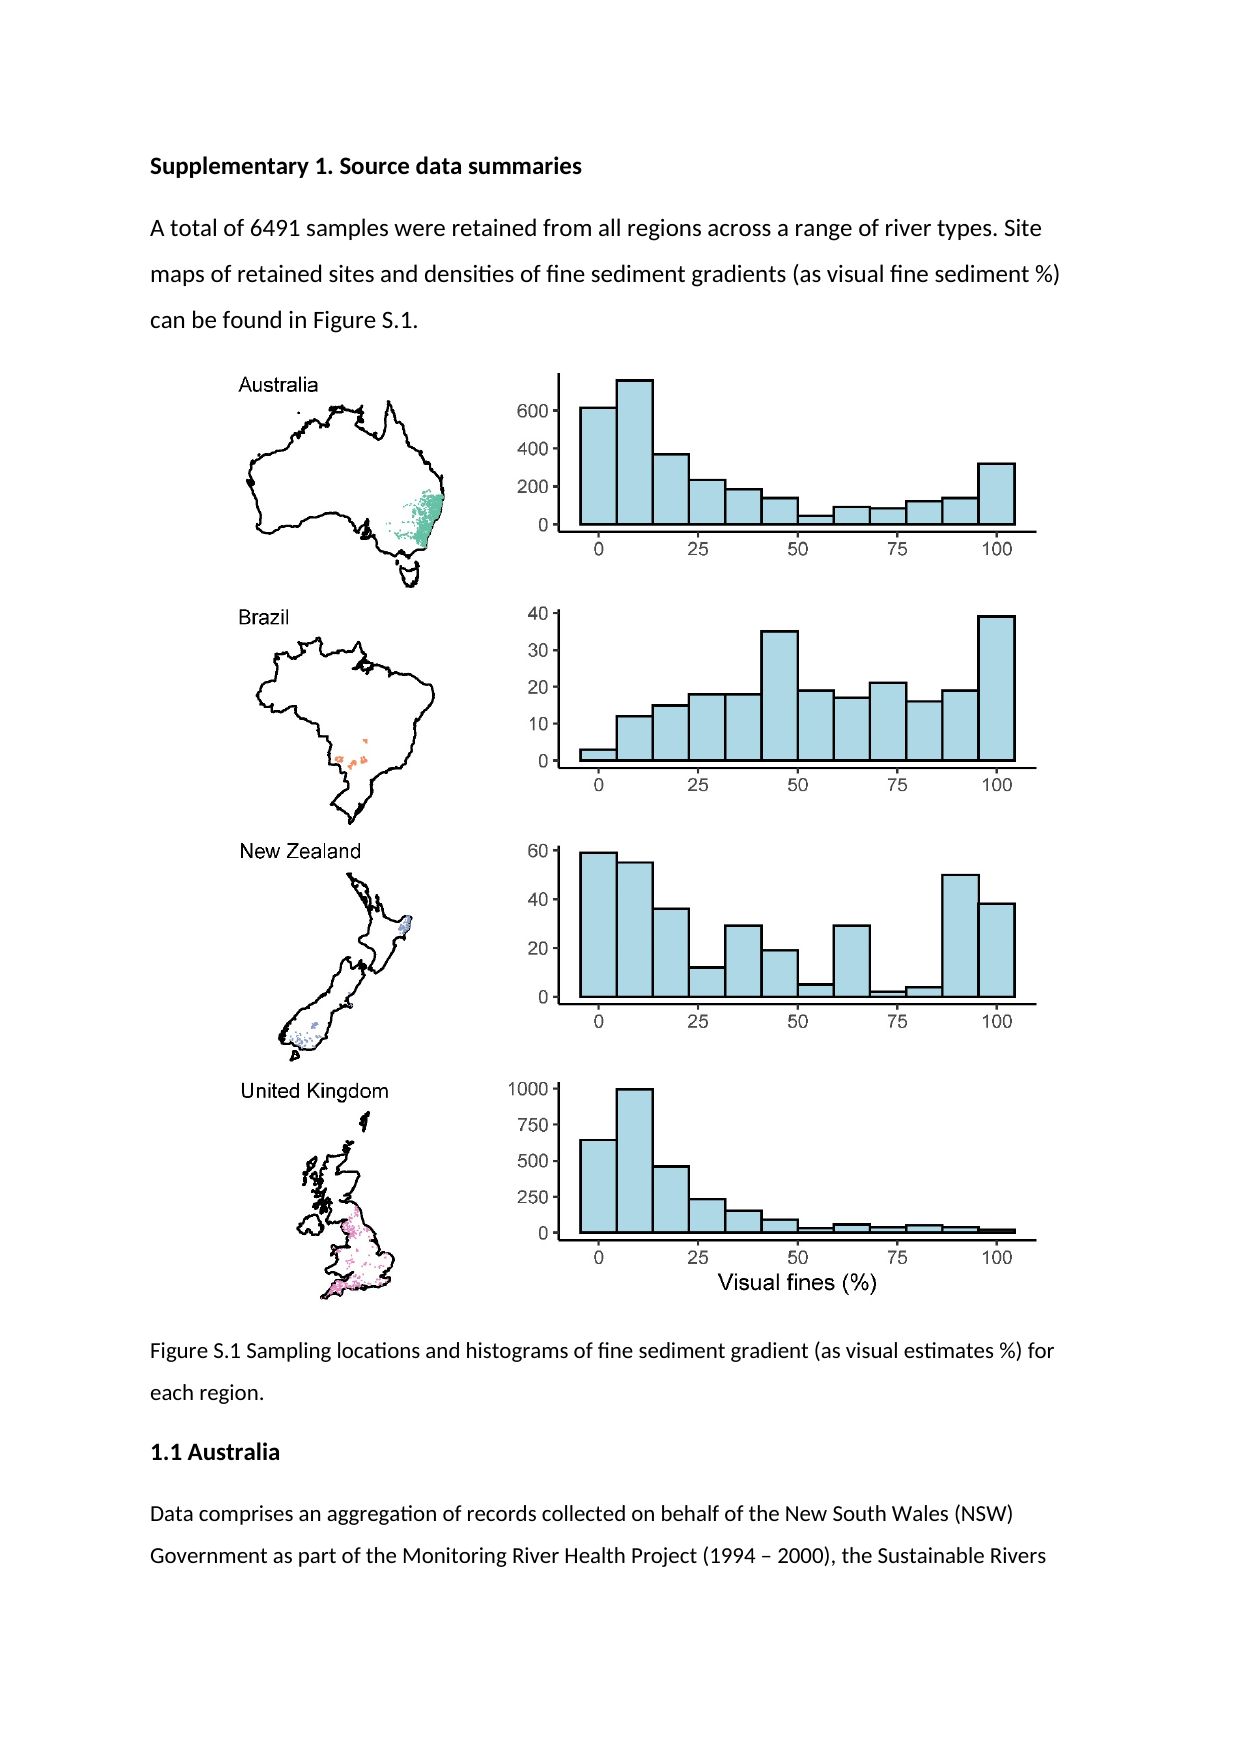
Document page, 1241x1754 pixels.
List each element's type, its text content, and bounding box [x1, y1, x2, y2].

text Supplementary 1. Source data summaries [150, 150, 1090, 181]
list Australia [150, 1436, 1090, 1467]
text Figure S.1 Sampling locations and histograms of fine sediment gradient (as visual estimates %) for each region. [150, 1336, 1090, 1406]
text A total of 6491 samples were retained from all regions across a range of river types. Site maps of retained sites and densities of fine sediment gradients (as visual fine sediment %) can be found in Figure S.1. [150, 212, 1090, 334]
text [150, 1499, 1090, 1569]
picture [197, 366, 1043, 1306]
